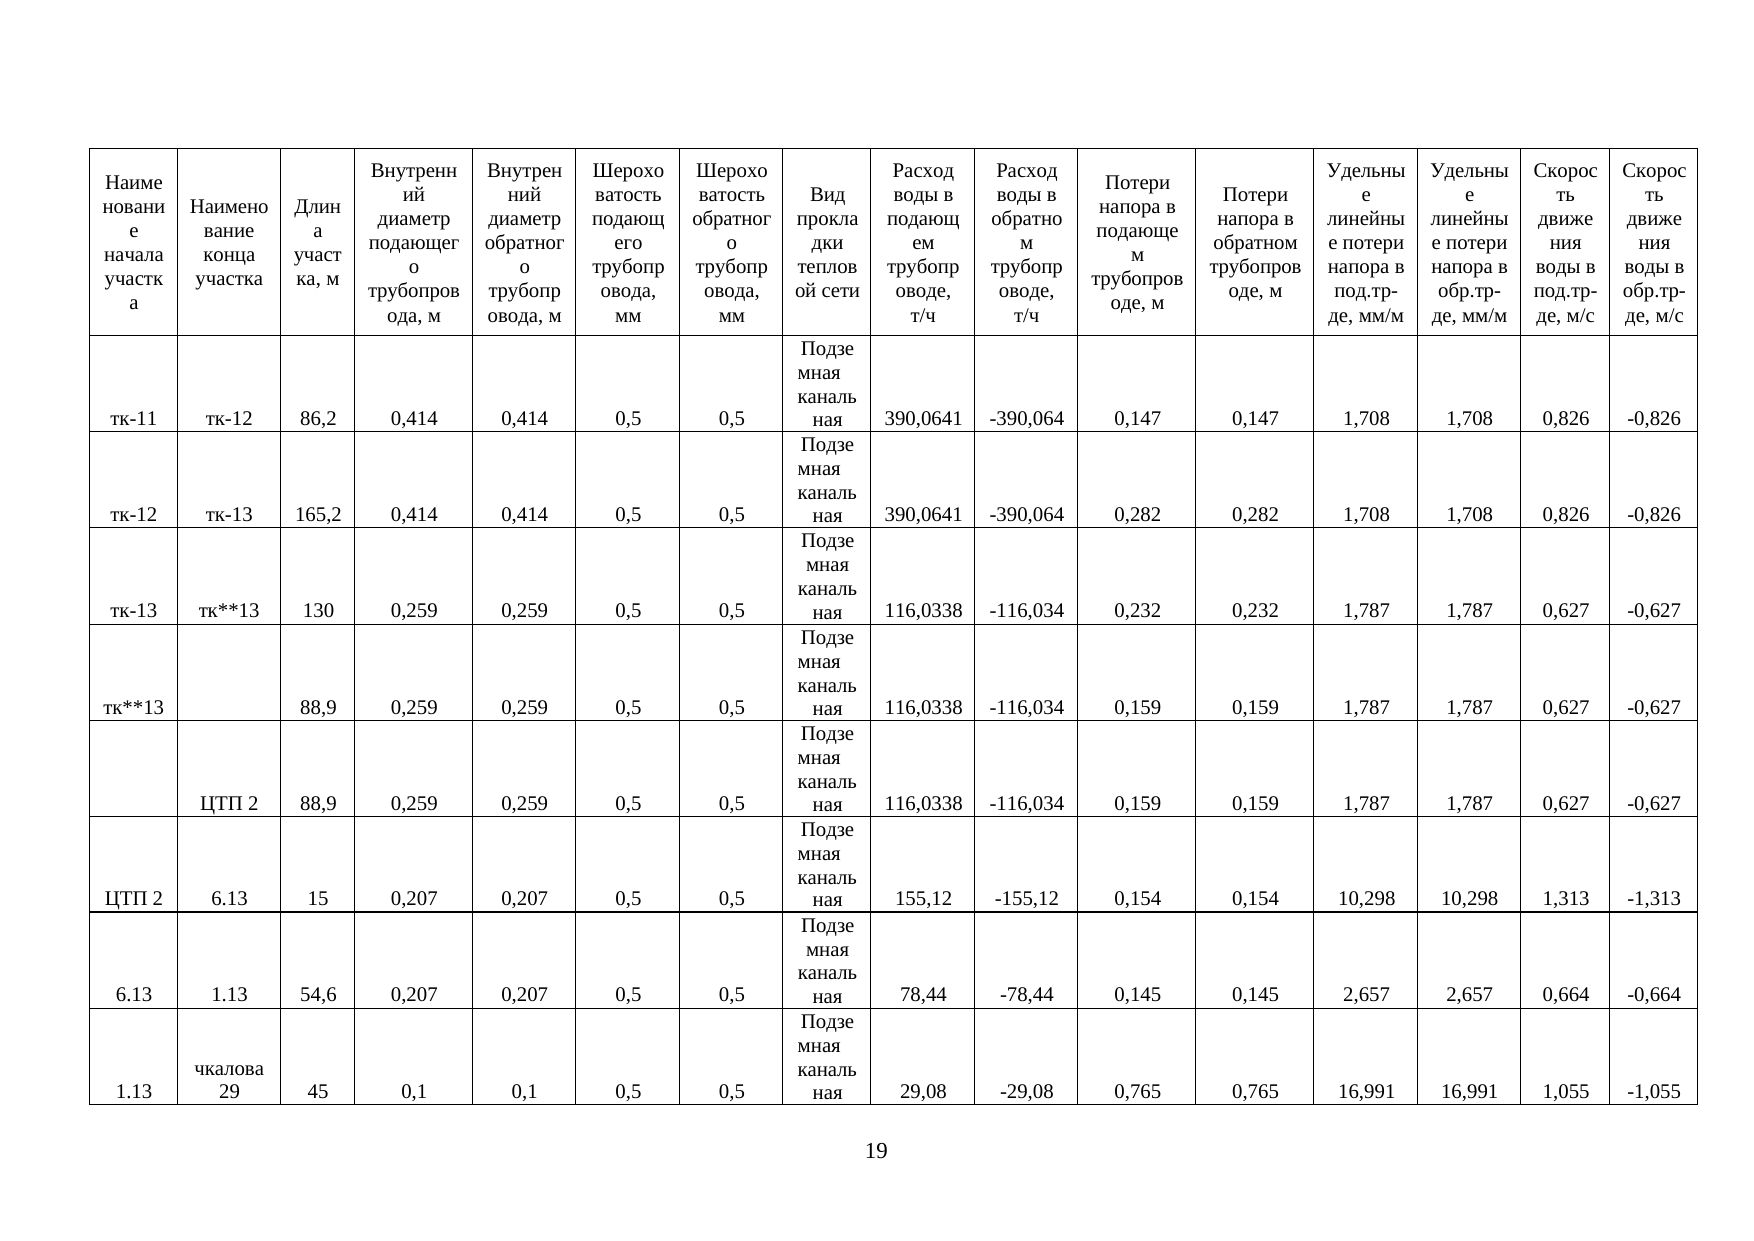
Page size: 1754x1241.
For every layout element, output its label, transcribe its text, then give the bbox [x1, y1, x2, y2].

table_header Вид прокла дки теплов ой сети [783, 149, 870, 335]
table_cell -155,12 [975, 817, 1077, 911]
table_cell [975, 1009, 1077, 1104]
table_cell 0,826 [1521, 336, 1609, 431]
table_cell 1,787 [1418, 528, 1520, 624]
table_cell Подзе мная каналь ная [783, 913, 870, 1008]
table_header Расход воды в подающ ем трубопр оводе, т/ч [871, 149, 974, 335]
table_cell 0,5 [576, 913, 679, 1008]
table_header Удельны е линейны е потери напора в под.тр- де, мм/м [1314, 149, 1417, 335]
table_cell 0,207 [355, 817, 472, 911]
table_cell 0,5 [576, 817, 679, 911]
table_header Потери напора в подающе м трубопров оде, м [1078, 149, 1195, 335]
table_header Скорос ть движе ния воды в обр.тр- де, м/с [1610, 149, 1697, 335]
table_cell 86,2 [281, 336, 354, 431]
table_cell 1,708 [1418, 432, 1520, 527]
table_cell 0,159 [1196, 625, 1313, 720]
table_cell 116,0338 [871, 721, 974, 816]
table_cell тк**13 [178, 528, 280, 624]
table_header Наиме новани е начала участк а [90, 149, 177, 335]
table_cell [90, 721, 177, 816]
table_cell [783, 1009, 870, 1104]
table_cell Подзе мная каналь ная [783, 528, 870, 624]
table_header Шерохо ватость подающ его трубопр овода, мм [576, 149, 679, 335]
table_cell Подзе мная каналь ная [783, 336, 870, 431]
table_cell 2,657 [1418, 913, 1520, 1008]
table_cell 6.13 [178, 817, 280, 911]
table_cell тк-11 [90, 336, 177, 431]
table_cell Подзе мная каналь ная [783, 721, 870, 816]
table_header Внутренн ий диаметр подающег о тpубопpов ода, м [355, 149, 472, 335]
table_cell 0,664 [1521, 913, 1609, 1008]
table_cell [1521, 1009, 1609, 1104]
table_cell тк-12 [178, 336, 280, 431]
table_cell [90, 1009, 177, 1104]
table_cell Подзе мная каналь ная [783, 625, 870, 720]
table_cell Подзе мная каналь ная [783, 432, 870, 527]
table_cell 0,5 [680, 721, 782, 816]
table_cell -390,064 [975, 432, 1077, 527]
table_cell 390,0641 [871, 336, 974, 431]
table_cell 155,12 [871, 817, 974, 911]
table_cell 0,282 [1196, 432, 1313, 527]
table_cell 0,232 [1196, 528, 1313, 624]
table_header Удельны е линейны е потери напора в обр.тр- де, мм/м [1418, 149, 1520, 335]
table_cell 0,5 [576, 721, 679, 816]
table_cell 0,207 [473, 817, 575, 911]
table_cell 0,282 [1078, 432, 1195, 527]
table_cell 0,826 [1521, 432, 1609, 527]
table_cell 0,259 [473, 625, 575, 720]
table_cell 0,414 [355, 336, 472, 431]
table_cell 0,154 [1078, 817, 1195, 911]
table_cell 0,414 [473, 432, 575, 527]
table_cell 0,627 [1521, 721, 1609, 816]
table_cell 0,232 [1078, 528, 1195, 624]
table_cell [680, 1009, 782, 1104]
table_cell 0,145 [1196, 913, 1313, 1008]
table_cell 1,787 [1314, 625, 1417, 720]
table_cell -116,034 [975, 528, 1077, 624]
table_cell 15 [281, 817, 354, 911]
table_cell -0,627 [1610, 721, 1697, 816]
table_cell 0,159 [1196, 721, 1313, 816]
table_cell -0,826 [1610, 432, 1697, 527]
table_cell -0,627 [1610, 528, 1697, 624]
table_cell 1,787 [1314, 721, 1417, 816]
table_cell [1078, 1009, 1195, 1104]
table_cell 0,627 [1521, 625, 1609, 720]
table_cell 0,145 [1078, 913, 1195, 1008]
table_cell -116,034 [975, 721, 1077, 816]
table_header Внутрен ний диаметр обратног о трубопр овода, м [473, 149, 575, 335]
table_cell -1,313 [1610, 817, 1697, 911]
table_cell 54,6 [281, 913, 354, 1008]
table_cell 0,259 [473, 528, 575, 624]
table_cell -0,826 [1610, 336, 1697, 431]
table_cell 0,5 [680, 817, 782, 911]
table_cell 0,259 [355, 528, 472, 624]
table_header Расход воды в обратно м трубопр оводе, т/ч [975, 149, 1077, 335]
table_cell 2,657 [1314, 913, 1417, 1008]
table_cell 0,159 [1078, 721, 1195, 816]
table_cell 0,259 [473, 721, 575, 816]
table_cell 0,154 [1196, 817, 1313, 911]
table_cell 116,0338 [871, 528, 974, 624]
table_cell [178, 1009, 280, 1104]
table_cell ЦТП 2 [178, 721, 280, 816]
table_cell ЦТП 2 [90, 817, 177, 911]
table_cell 1,708 [1418, 336, 1520, 431]
table_cell 0,627 [1521, 528, 1609, 624]
table_cell 1.13 [178, 913, 280, 1008]
table_cell -0,664 [1610, 913, 1697, 1008]
table_cell 0,259 [355, 625, 472, 720]
table_cell [178, 625, 280, 720]
table_cell 165,2 [281, 432, 354, 527]
table_cell тк-12 [90, 432, 177, 527]
table_cell 88,9 [281, 625, 354, 720]
table_cell 0,147 [1078, 336, 1195, 431]
table_cell 390,0641 [871, 432, 974, 527]
table_header Наимено вание конца участка [178, 149, 280, 335]
table_cell 0,147 [1196, 336, 1313, 431]
table_cell 1,313 [1521, 817, 1609, 911]
table_header Потери напора в обратном трубопров оде, м [1196, 149, 1313, 335]
table_cell 1,708 [1314, 336, 1417, 431]
table_cell 10,298 [1314, 817, 1417, 911]
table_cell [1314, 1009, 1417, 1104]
table_cell 0,414 [473, 336, 575, 431]
table_cell 10,298 [1418, 817, 1520, 911]
table_cell 130 [281, 528, 354, 624]
table_cell 0,159 [1078, 625, 1195, 720]
table_cell 0,5 [576, 528, 679, 624]
table_cell 0,5 [680, 625, 782, 720]
table_cell тк-13 [90, 528, 177, 624]
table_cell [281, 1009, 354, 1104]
table_cell 0,5 [576, 625, 679, 720]
table_cell 0,5 [576, 432, 679, 527]
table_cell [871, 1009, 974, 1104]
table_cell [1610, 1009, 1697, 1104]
table_cell 0,5 [680, 913, 782, 1008]
table_cell 88,9 [281, 721, 354, 816]
table_cell Подзе мная каналь ная [783, 817, 870, 911]
table_header Шерохо ватость обратног о трубопр овода, мм [680, 149, 782, 335]
table_cell 1,787 [1418, 625, 1520, 720]
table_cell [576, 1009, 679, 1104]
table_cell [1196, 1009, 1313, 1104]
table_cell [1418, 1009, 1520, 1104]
table_header Длин а участ ка, м [281, 149, 354, 335]
table_cell 0,5 [576, 336, 679, 431]
table_cell 1,787 [1314, 528, 1417, 624]
table_cell 0,259 [355, 721, 472, 816]
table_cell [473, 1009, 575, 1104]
table_cell 116,0338 [871, 625, 974, 720]
table_header Скорос ть движе ния воды в под.тр- де, м/с [1521, 149, 1609, 335]
table_cell 6.13 [90, 913, 177, 1008]
table_cell -116,034 [975, 625, 1077, 720]
table_cell -390,064 [975, 336, 1077, 431]
table_cell 0,5 [680, 528, 782, 624]
table_cell 78,44 [871, 913, 974, 1008]
table_cell 0,207 [473, 913, 575, 1008]
table_cell 0,207 [355, 913, 472, 1008]
table_cell -78,44 [975, 913, 1077, 1008]
table_cell тк**13 [90, 625, 177, 720]
table_cell 0,5 [680, 336, 782, 431]
table_cell 0,414 [355, 432, 472, 527]
table_cell 1,787 [1418, 721, 1520, 816]
table_cell тк-13 [178, 432, 280, 527]
table_cell 1,708 [1314, 432, 1417, 527]
table_cell -0,627 [1610, 625, 1697, 720]
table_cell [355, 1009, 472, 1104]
table_cell 0,5 [680, 432, 782, 527]
